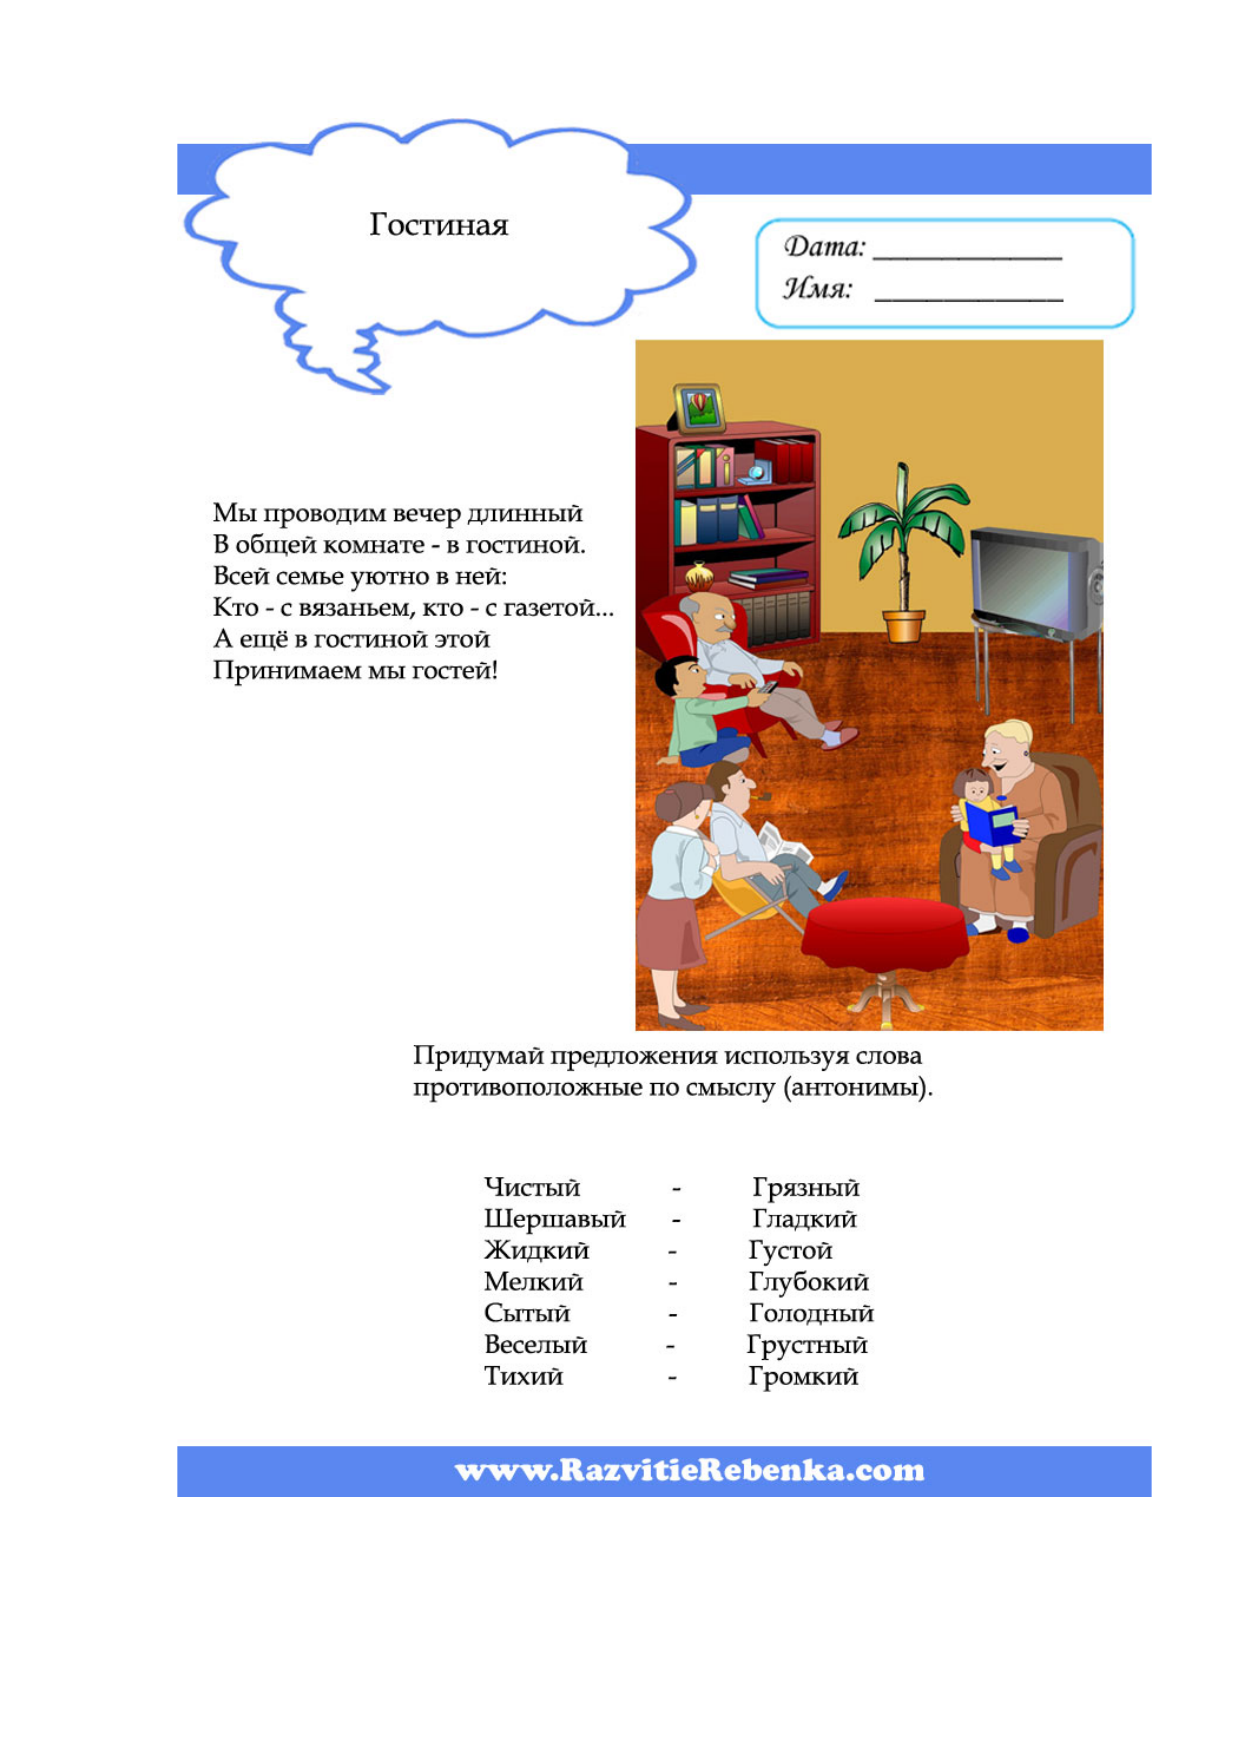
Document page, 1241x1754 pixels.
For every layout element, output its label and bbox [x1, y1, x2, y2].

picture [177, 118, 1152, 1497]
